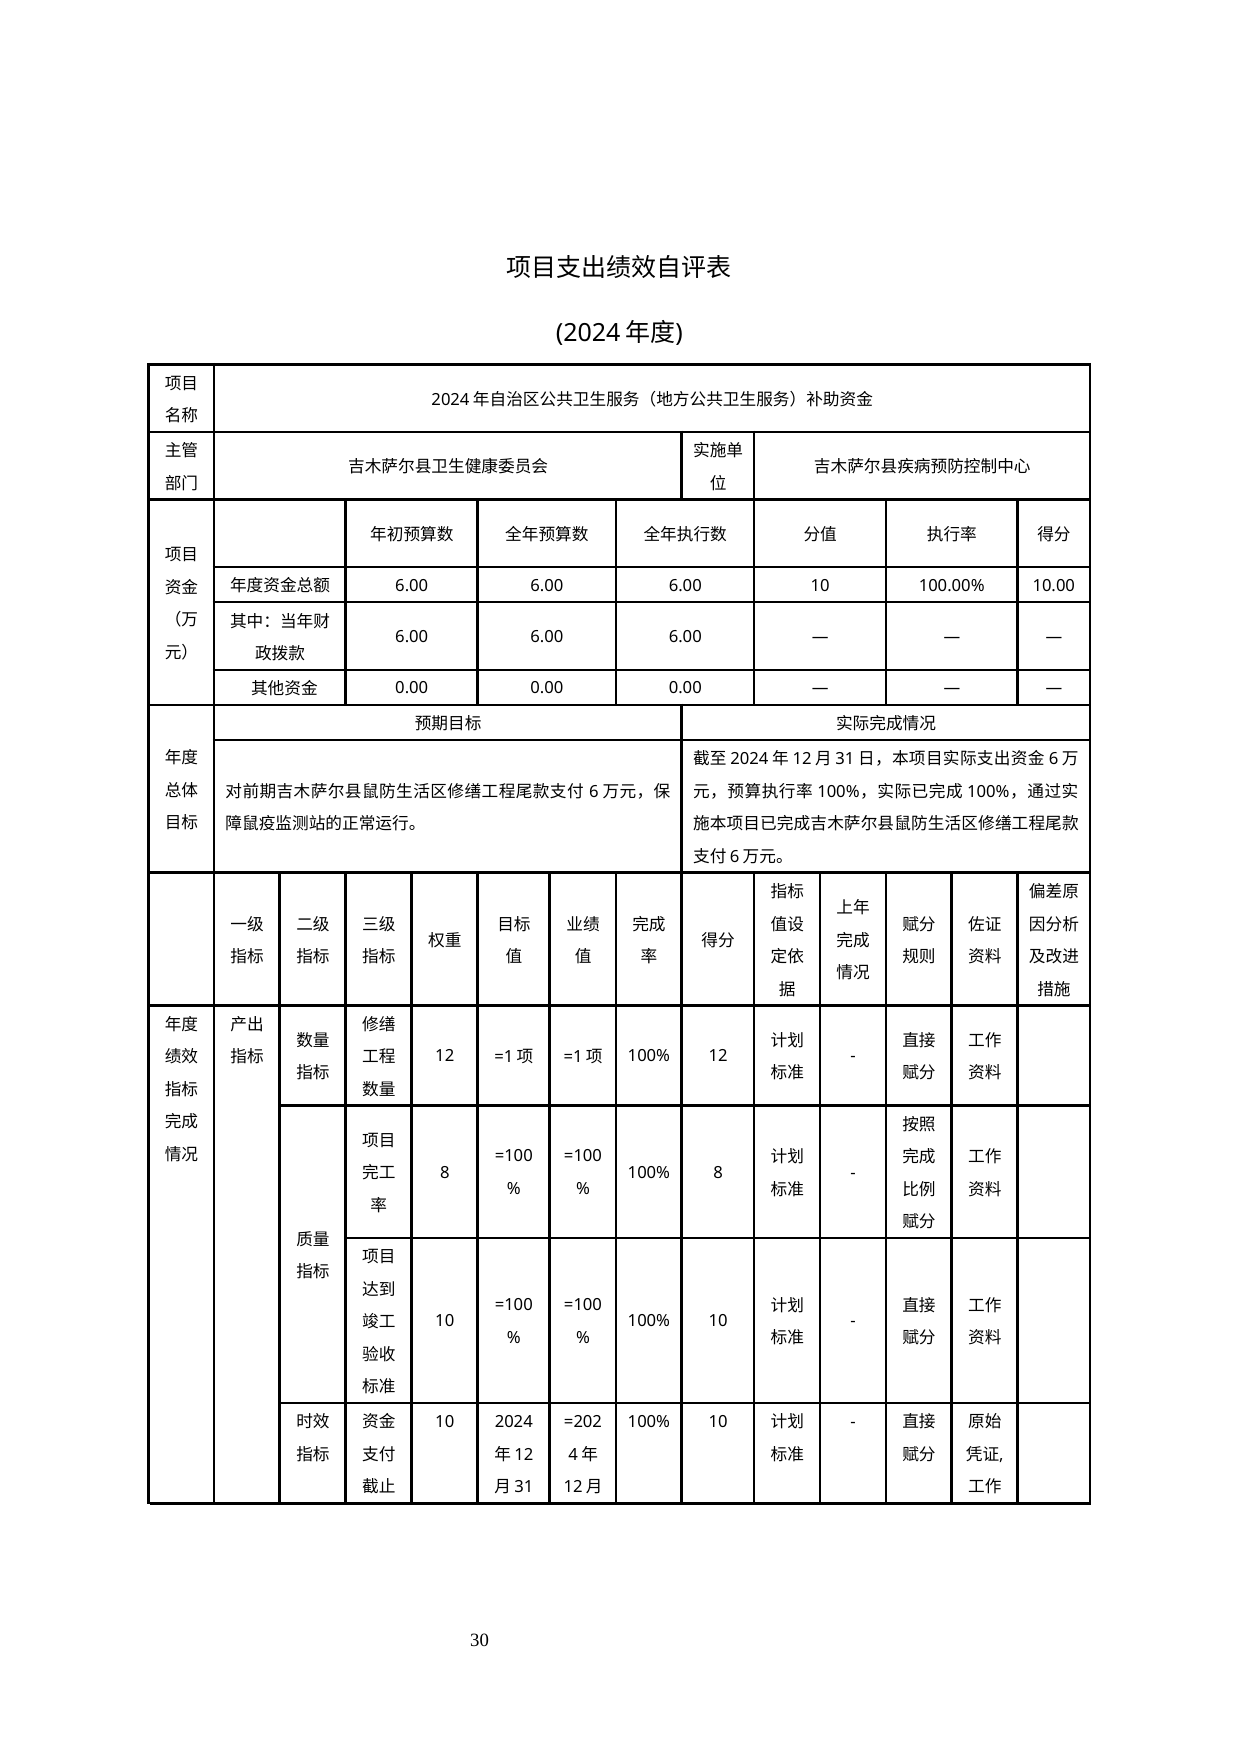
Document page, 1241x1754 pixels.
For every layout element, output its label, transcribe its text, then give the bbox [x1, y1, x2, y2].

table_cell 8 [683, 1107, 753, 1237]
table_cell — [755, 671, 885, 703]
table_cell 100.00% [887, 568, 1016, 601]
table_cell 计划标准 [755, 1007, 819, 1104]
table_cell — [755, 603, 885, 668]
table_cell 10 [413, 1239, 476, 1402]
table_cell 项目名称 [150, 366, 213, 431]
table_cell 权重 [413, 874, 476, 1004]
table_cell 10 [683, 1404, 753, 1502]
table_cell 项目资金（万元） [150, 501, 213, 703]
table_cell 6.00 [479, 603, 615, 668]
table_cell 按照完成比例赋分 [887, 1107, 950, 1237]
table_cell 产出指标 [215, 1007, 278, 1502]
table_cell =100% [551, 1107, 615, 1237]
table_cell 佐证资料 [953, 874, 1016, 1004]
table_cell 全年预算数 [479, 501, 615, 566]
table_cell 年度绩效指标完成情况 [150, 1007, 213, 1502]
table_cell 对前期吉木萨尔县鼠防生活区修缮工程尾款支付6万元，保障鼠疫监测站的正常运行。 [215, 741, 680, 871]
table_cell 资金支付截止时间 [347, 1404, 410, 1502]
table_cell — [887, 671, 1016, 703]
table_cell 执行率 [887, 501, 1016, 566]
table_cell 工作资料 [953, 1239, 1016, 1402]
table_cell 指标值设定依据 [755, 874, 819, 1004]
table_cell [150, 874, 213, 1004]
table_cell 10 [755, 568, 885, 601]
table_cell 100% [617, 1107, 680, 1237]
table_cell 8 [413, 1107, 476, 1237]
table_cell =2024年12月31日 [551, 1404, 615, 1502]
table_cell =1项 [551, 1007, 615, 1104]
table_cell 实际完成情况 [683, 706, 1089, 739]
table_cell 目标值 [479, 874, 548, 1004]
table_cell 二级指标 [281, 874, 344, 1004]
table_cell 10 [413, 1404, 476, 1502]
table_cell 100% [617, 1007, 680, 1104]
table_cell 2024年12月31日 [479, 1404, 548, 1502]
table_cell 计划标准 [755, 1107, 819, 1237]
table_cell [1019, 1239, 1089, 1402]
table_cell 6.00 [617, 603, 753, 668]
table_cell 完成率 [617, 874, 680, 1004]
table_cell 其中：当年财政拨款 [215, 603, 344, 668]
table_cell 工作资料 [953, 1107, 1016, 1237]
table_header 项目支出绩效自评表 [148, 233, 1090, 298]
table_cell [1019, 1107, 1089, 1237]
table_cell 全年执行数 [617, 501, 753, 566]
table_cell 偏差原因分析及改进措施 [1019, 874, 1089, 1004]
table_cell [215, 501, 344, 566]
table_cell - [821, 1404, 885, 1502]
table_cell 12 [413, 1007, 476, 1104]
table_cell 三级指标 [347, 874, 410, 1004]
table_cell - [821, 1107, 885, 1237]
table_cell 一级指标 [215, 874, 278, 1004]
table_cell — [887, 603, 1016, 668]
table_cell 时效指标 [281, 1404, 344, 1502]
table_cell 0.00 [347, 671, 476, 703]
table_cell 预期目标 [215, 706, 680, 739]
table_cell 直接赋分 [887, 1239, 950, 1402]
table_cell 质量指标 [281, 1107, 344, 1402]
table_cell 6.00 [347, 568, 476, 601]
table_cell (2024年度) [148, 298, 1090, 363]
table_cell 项目完工率 [347, 1107, 410, 1237]
table_cell 主管部门 [150, 433, 213, 498]
table_cell 分值 [755, 501, 885, 566]
table_cell 吉木萨尔县卫生健康委员会 [215, 433, 680, 498]
table_cell 实施单位 [683, 433, 753, 498]
table_cell =100% [551, 1239, 615, 1402]
table_cell 6.00 [617, 568, 753, 601]
table_cell 数量指标 [281, 1007, 344, 1104]
table_cell 项目达到竣工验收标准 [347, 1239, 410, 1402]
table_cell 截至2024年12月31日，本项目实际支出资金6万元，预算执行率100%，实际已完成100%，通过实施本项目已完成吉木萨尔县鼠防生活区修缮工程尾款支付6万元。 [683, 741, 1089, 871]
table_cell 6.00 [479, 568, 615, 601]
table_cell 0.00 [479, 671, 615, 703]
table_cell 年度总体目标 [150, 706, 213, 871]
table_cell - [821, 1007, 885, 1104]
table_cell [1019, 1404, 1089, 1502]
table_cell [1019, 1007, 1089, 1104]
table_cell =100% [479, 1107, 548, 1237]
table_cell 100% [617, 1239, 680, 1402]
table_cell 工作资料 [953, 1007, 1016, 1104]
table_cell =1项 [479, 1007, 548, 1104]
table_cell 直接赋分 [887, 1404, 950, 1502]
table_cell — [1019, 603, 1089, 668]
table_cell 6.00 [347, 603, 476, 668]
table_cell 10 [683, 1239, 753, 1402]
table_cell 原始凭证,工作资料 [953, 1404, 1016, 1502]
table_cell - [821, 1239, 885, 1402]
table_cell 直接赋分 [887, 1007, 950, 1104]
table_cell 赋分规则 [887, 874, 950, 1004]
table_cell — [1019, 671, 1089, 703]
table_cell 得分 [683, 874, 753, 1004]
table_cell 0.00 [617, 671, 753, 703]
table_cell 其他资金 [215, 671, 344, 703]
table_cell 年初预算数 [347, 501, 476, 566]
table_cell 修缮工程数量 [347, 1007, 410, 1104]
table_cell 吉木萨尔县疾病预防控制中心 [755, 433, 1089, 498]
table_cell 得分 [1019, 501, 1089, 566]
table_cell 12 [683, 1007, 753, 1104]
table_cell 上年完成情况 [821, 874, 885, 1004]
table_cell 10.00 [1019, 568, 1089, 601]
table_cell =100% [479, 1239, 548, 1402]
table_cell 100% [617, 1404, 680, 1502]
table_cell 2024年自治区公共卫生服务（地方公共卫生服务）补助资金 [215, 366, 1089, 431]
table_cell 计划标准 [755, 1404, 819, 1502]
table_cell 年度资金总额 [215, 568, 344, 601]
table_cell 计划标准 [755, 1239, 819, 1402]
table_cell 业绩值 [551, 874, 615, 1004]
